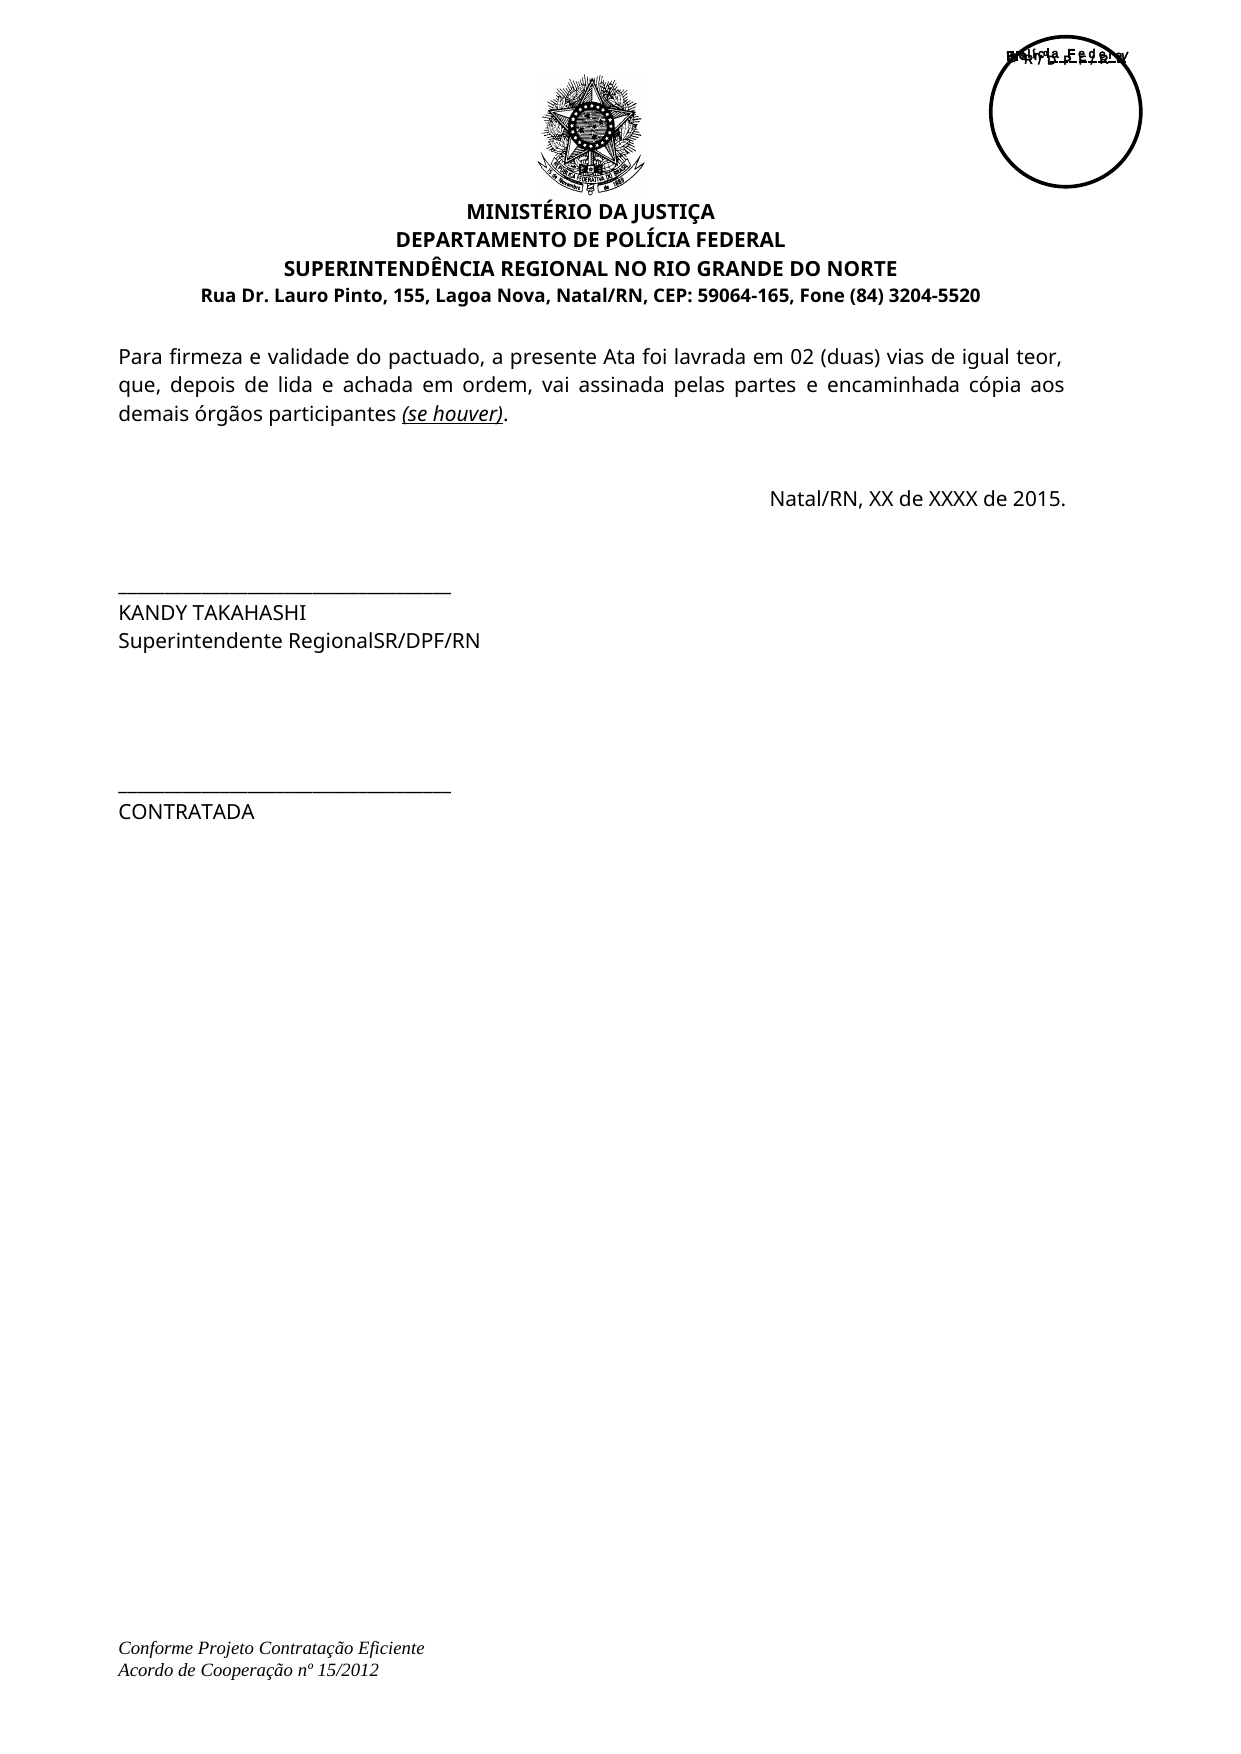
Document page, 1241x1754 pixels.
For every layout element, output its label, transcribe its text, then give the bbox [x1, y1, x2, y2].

text ____________________________________ [118, 768, 1063, 797]
text ____________________________________ [118, 569, 1063, 598]
text Superintendente RegionalSR/DPF/RN [118, 626, 1063, 654]
text CONTRATADA [118, 797, 1063, 825]
text KANDY TAKAHASHI [118, 598, 1063, 626]
text Natal/RN, XX de XXXX de 2015. [118, 484, 1066, 512]
picture [535, 73, 646, 197]
text Para firmeza e validade do pactuado, a presente Ata foi lavrada em 02 (duas) vias de igual teor, que, depois de lida e achada em ordem, vai assinada pelas partes e encaminhada cópia aos demais órgãos participantes (se houver). [118, 342, 1064, 427]
